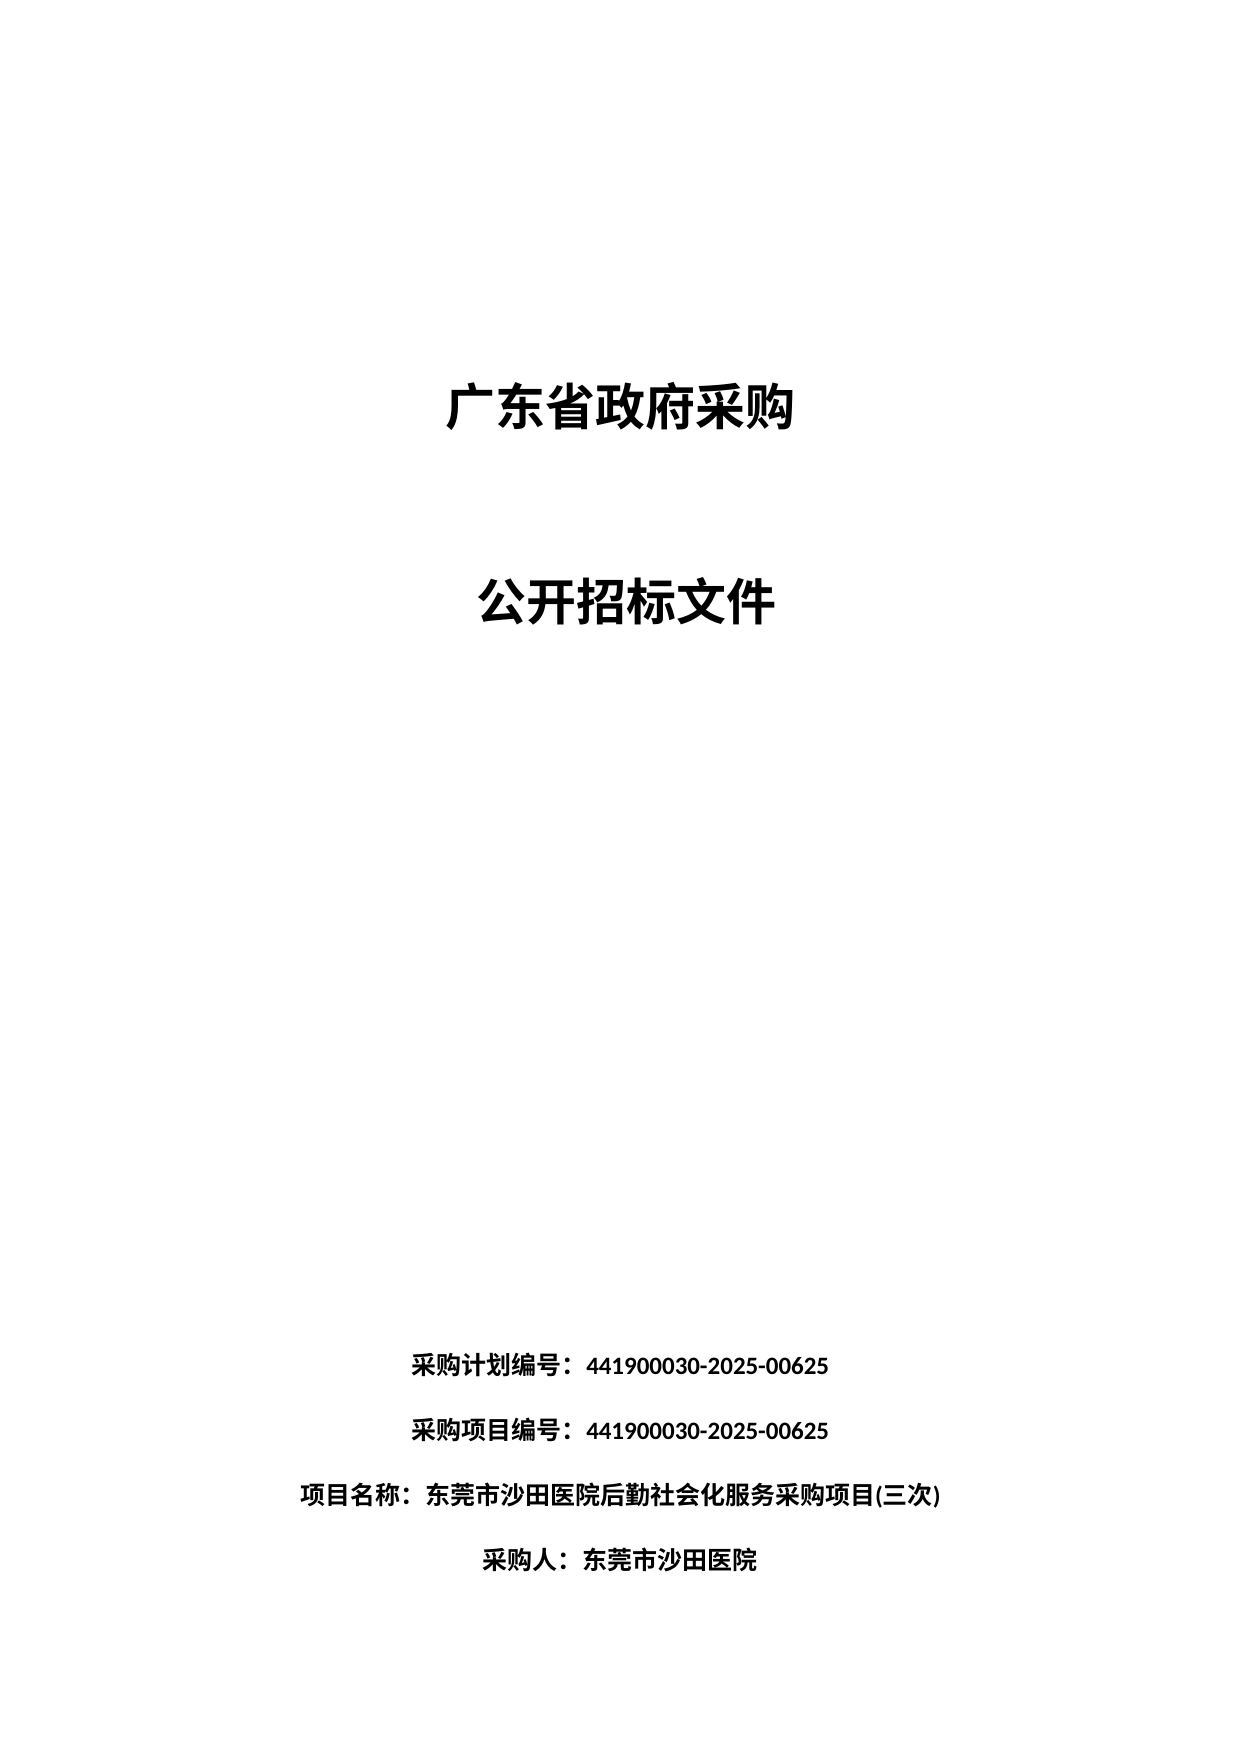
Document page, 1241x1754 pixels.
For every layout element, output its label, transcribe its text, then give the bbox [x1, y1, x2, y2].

text 公开招标文件 [187, 552, 1053, 1332]
text 广东省政府采购 [187, 357, 1053, 454]
text 采购计划编号：441900030-2025-00625 [187, 1332, 1053, 1397]
text 采购项目编号：441900030-2025-00625 [187, 1397, 1053, 1462]
text 项目名称：东莞市沙田医院后勤社会化服务采购项目(三次) [187, 1462, 1053, 1527]
text 采购人：东莞市沙田医院 [187, 1527, 1053, 1592]
